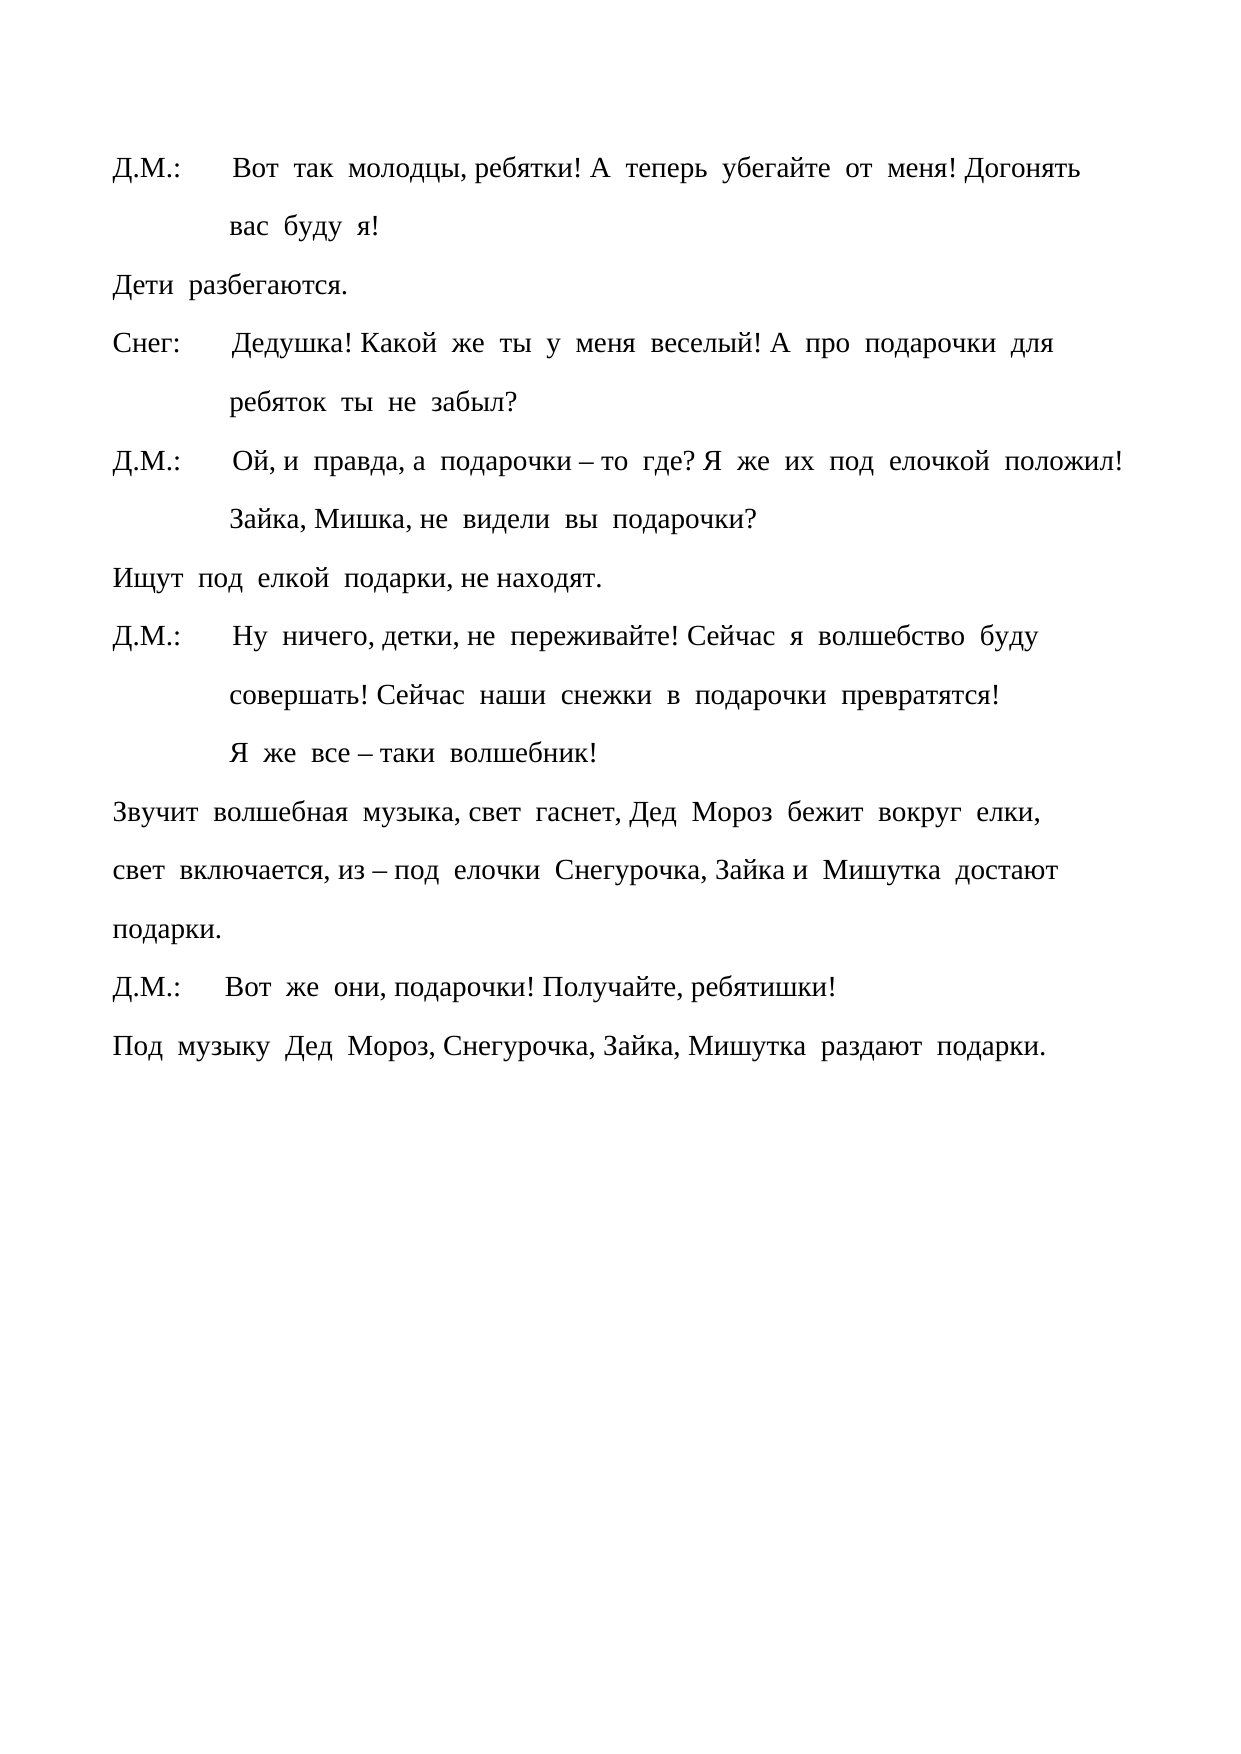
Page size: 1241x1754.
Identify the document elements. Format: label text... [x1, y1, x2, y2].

text Д.М.: Ну ничего, детки, не переживайте! Сейчас я волшебство буду [112, 618, 1128, 652]
text подарки. [112, 911, 1128, 944]
text Зайка, Мишка, не видели вы подарочки? [112, 501, 1128, 535]
text Д.М.: Вот так молодцы, ребятки! А теперь убегайте от меня! Догонять [112, 150, 1128, 183]
text Ищут под елкой подарки, не находят. [112, 560, 1128, 593]
text Звучит волшебная музыка, свет гаснет, Дед Мороз бежит вокруг елки, [112, 794, 1128, 827]
text свет включается, из – под елочки Снегурочка, Зайка и Мишутка достают [112, 852, 1128, 886]
text совершать! Сейчас наши снежки в подарочки превратятся! [112, 677, 1128, 710]
text Под музыку Дед Мороз, Снегурочка, Зайка, Мишутка раздают подарки. [112, 1028, 1128, 1062]
text вас буду я! [112, 208, 1128, 242]
text Снег: Дедушка! Какой же ты у меня веселый! А про подарочки для [112, 326, 1128, 359]
text Д.М.: Вот же они, подарочки! Получайте, ребятишки! [112, 969, 1128, 1003]
text Дети разбегаются. [112, 267, 1128, 301]
text ребяток ты не забыл? [112, 384, 1128, 418]
text Я же все – таки волшебник! [112, 735, 1128, 769]
text Д.М.: Ой, и правда, а подарочки – то где? Я же их под елочкой положил! [112, 443, 1128, 476]
